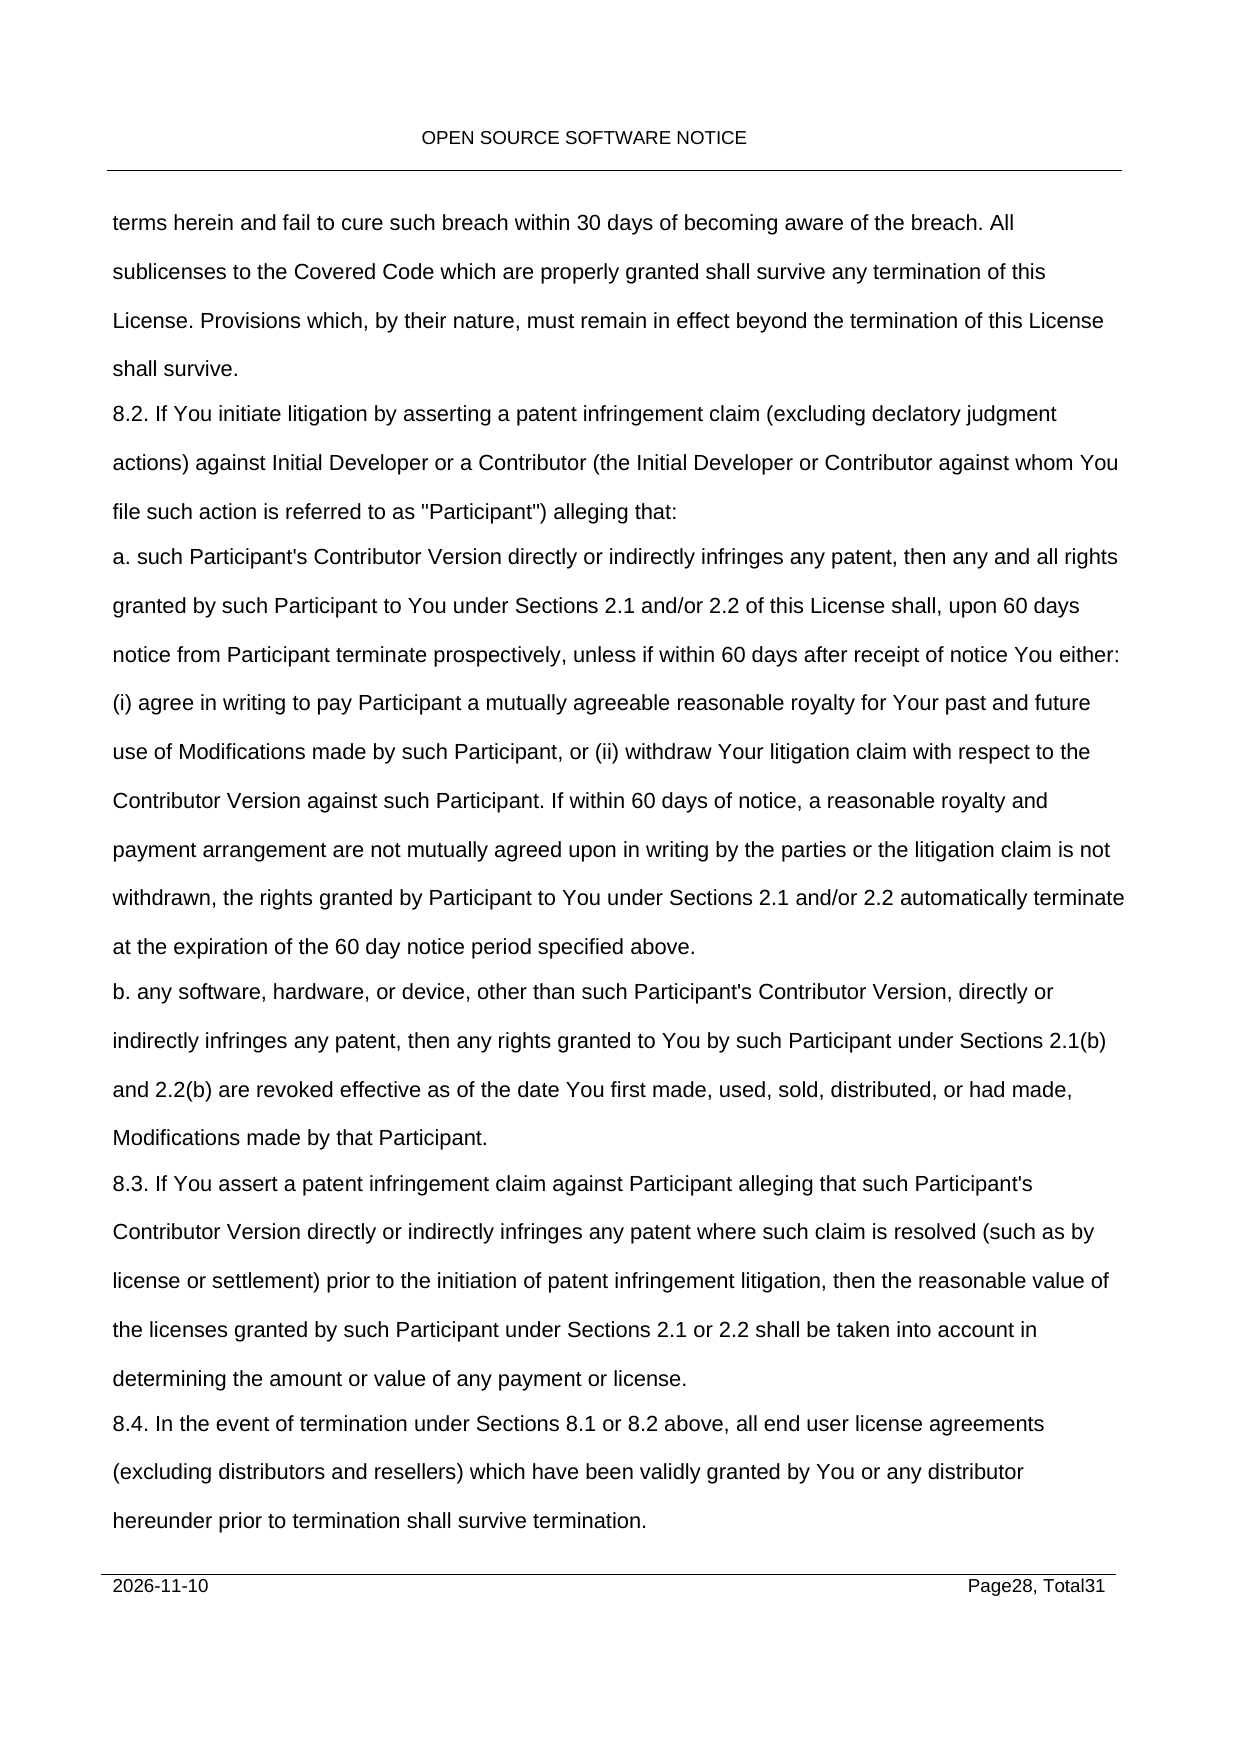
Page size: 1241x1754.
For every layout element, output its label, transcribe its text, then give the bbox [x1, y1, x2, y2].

text 8.4. In the event of termination under Sections 8.1 or 8.2 above, all end user license agreements (excluding distributors and resellers) which have been validly granted by You or any distributor hereunder prior to termination shall survive termination. [112, 1407, 1128, 1537]
text 8.2. If You initiate litigation by asserting a patent infringement claim (excluding declatory judgment actions) against Initial Developer or a Contributor (the Initial Developer or Contributor against whom You file such action is referred to as "Participant") alleging that: [112, 398, 1128, 528]
text 8.3. If You assert a patent infringement claim against Participant alleging that such Participant's Contributor Version directly or indirectly infringes any patent where such claim is resolved (such as by license or settlement) prior to the initiation of patent infringement litigation, then the reasonable value of the licenses granted by such Participant under Sections 2.1 or 2.2 shall be taken into account in determining the amount or value of any payment or license. [112, 1167, 1128, 1394]
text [112, 206, 1128, 385]
text b. any software, hardware, or device, other than such Participant's Contributor Version, directly or indirectly infringes any patent, then any rights granted to You by such Participant under Sections 2.1(b) and 2.2(b) are revoked effective as of the date You first made, used, sold, distributed, or had made, Modifications made by that Participant. [112, 975, 1128, 1154]
text a. such Participant's Contributor Version directly or indirectly infringes any patent, then any and all rights granted by such Participant to You under Sections 2.1 and/or 2.2 of this License shall, upon 60 days notice from Participant terminate prospectively, unless if within 60 days after receipt of notice You either: (i) agree in writing to pay Participant a mutually agreeable reasonable royalty for Your past and future use of Modifications made by such Participant, or (ii) withdraw Your litigation claim with respect to the Contributor Version against such Participant. If within 60 days of notice, a reasonable royalty and payment arrangement are not mutually agreed upon in writing by the parties or the litigation claim is not withdrawn, the rights granted by Participant to You under Sections 2.1 and/or 2.2 automatically terminate at the expiration of the 60 day notice period specified above. [112, 540, 1128, 963]
